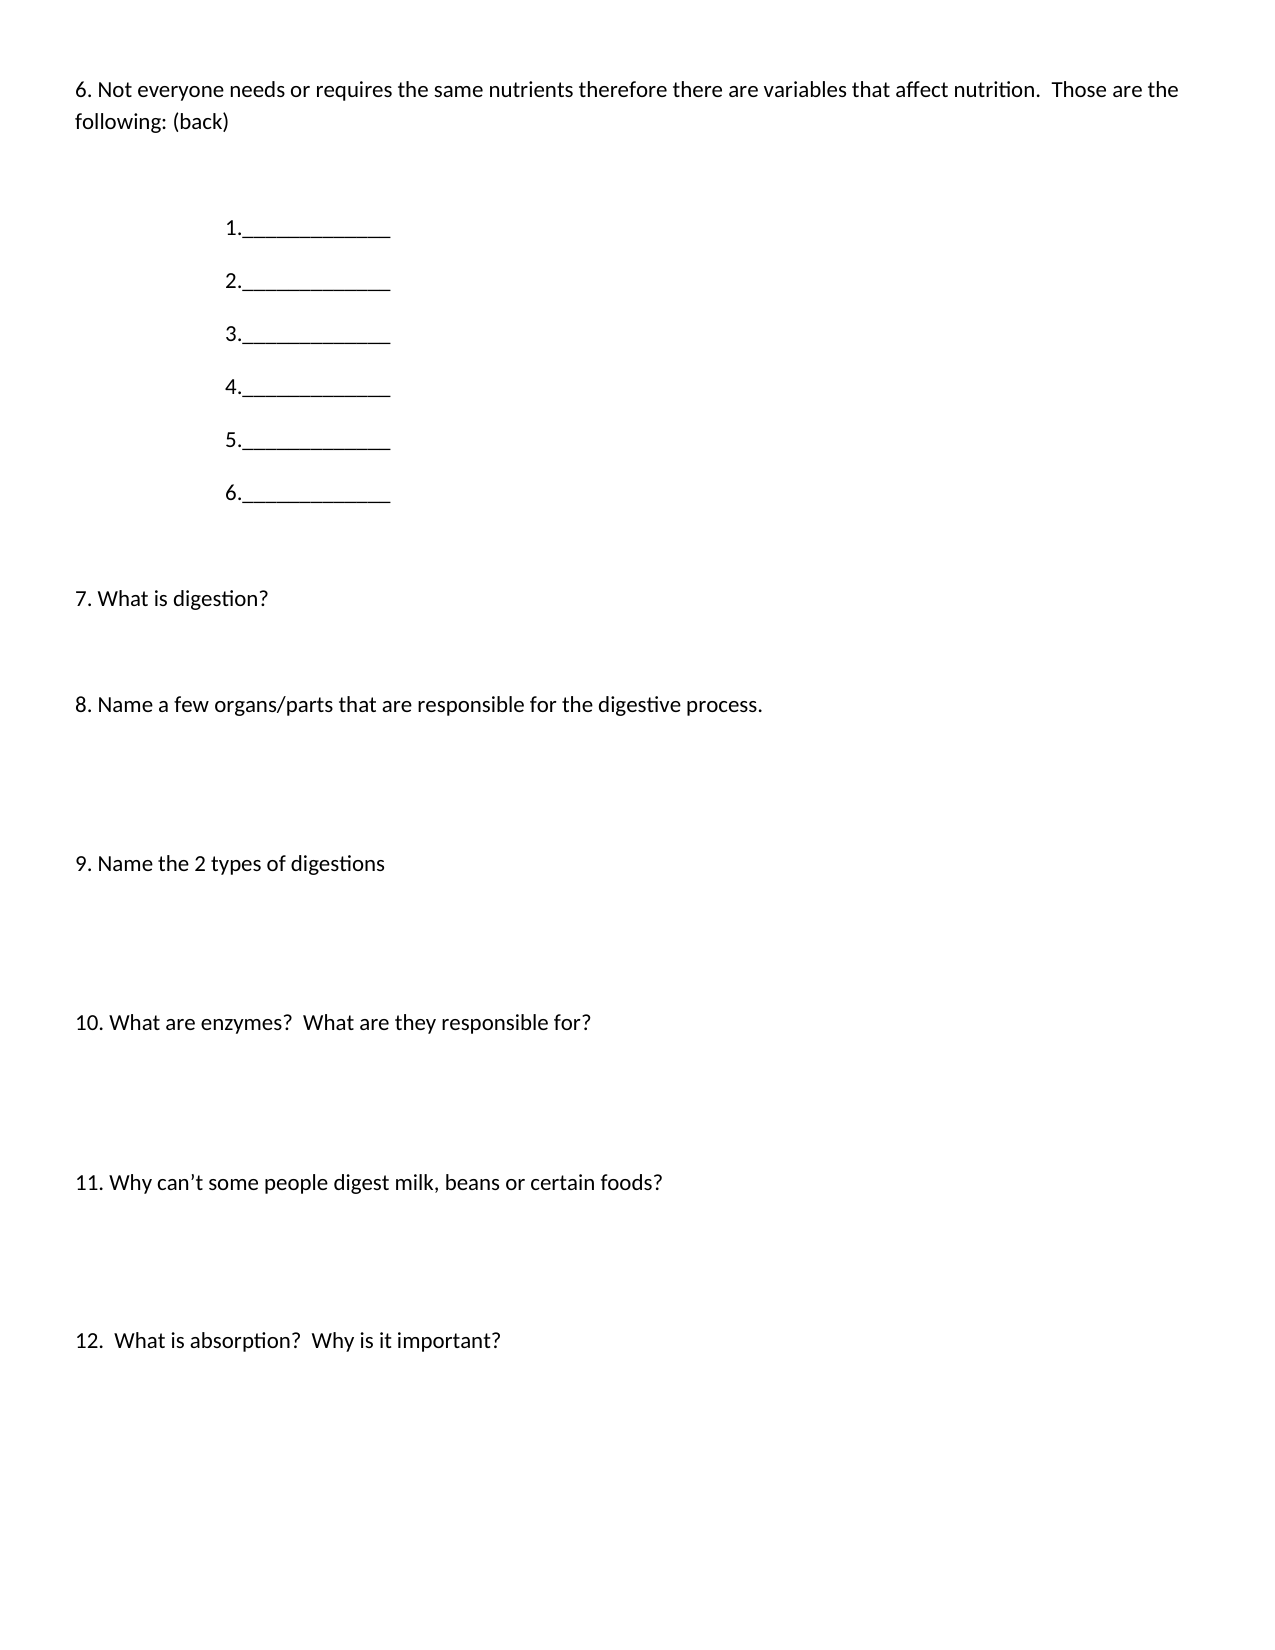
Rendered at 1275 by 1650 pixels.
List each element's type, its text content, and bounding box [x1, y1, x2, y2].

text 10. What are enzymes? What are they responsible for? [75, 1008, 1200, 1037]
text 8. Name a few organs/parts that are responsible for the digestive process. [75, 690, 1200, 718]
text 6._____________ [75, 478, 1200, 506]
text 1._____________ [75, 213, 1200, 241]
text 12. What is absorption? Why is it important? [75, 1327, 1200, 1355]
text 7. What is digestion? [75, 584, 1200, 612]
text 9. Name the 2 types of digestions [75, 849, 1200, 877]
text 6. Not everyone needs or requires the same nutrients therefore there are variables that affect nutrition. Those are the following: (back) [75, 75, 1200, 135]
text 4._____________ [75, 372, 1200, 400]
text 3._____________ [75, 319, 1200, 347]
text 5._____________ [75, 425, 1200, 453]
text 11. Why can’t some people digest milk, beans or certain foods? [75, 1168, 1200, 1196]
text 2._____________ [75, 266, 1200, 294]
